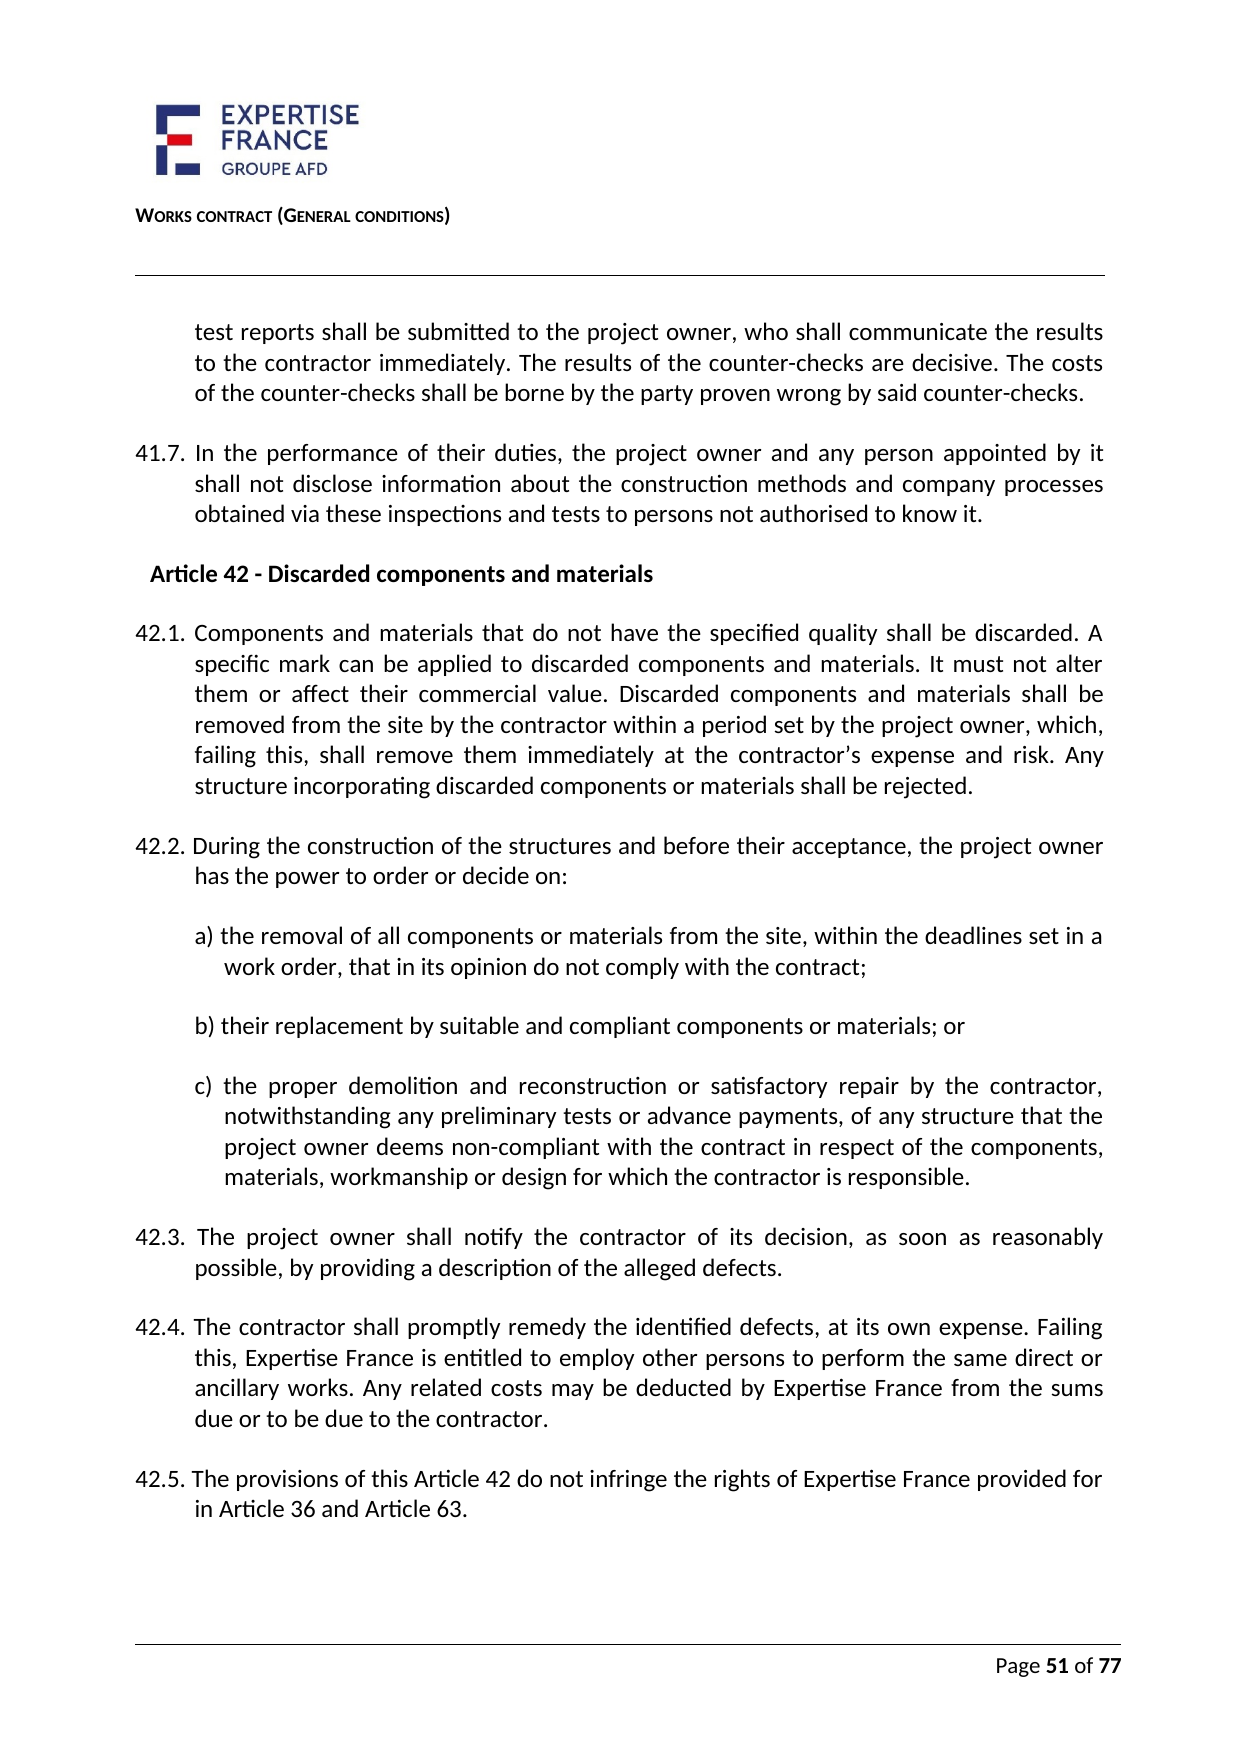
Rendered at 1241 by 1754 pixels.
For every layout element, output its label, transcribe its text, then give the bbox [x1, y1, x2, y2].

text a) the removal of all components or materials from the site, within the deadlines set in a work order, that in its opinion do not comply with the contract; [194, 920, 1105, 981]
text 42.4. The contractor shall promptly remedy the identified defects, at its own expense. Failing this, Expertise France is entitled to employ other persons to perform the same direct or ancillary works. Any related costs may be deducted by Expertise France from the sums due or to be due to the contractor. [135, 1311, 1105, 1433]
text c) the proper demolition and reconstruction or satisfactory repair by the contractor, notwithstanding any preliminary tests or advance payments, of any structure that the project owner deems non-compliant with the contract in respect of the components, materials, workmanship or design for which the contractor is responsible. [194, 1070, 1105, 1192]
text 42.1. Components and materials that do not have the specified quality shall be discarded. A specific mark can be applied to discarded components and materials. It must not alter them or affect their commercial value. Discarded components and materials shall be removed from the site by the contractor within a period set by the project owner, which, failing this, shall remove them immediately at the contractor’s expense and risk. Any structure incorporating discarded components or materials shall be rejected. [135, 618, 1105, 801]
text b) their replacement by suitable and compliant components or materials; or [194, 1010, 1105, 1041]
text 41.7. In the performance of their duties, the project owner and any person appointed by it shall not disclose information about the construction methods and company processes obtained via these inspections and tests to persons not authorised to know it. [135, 437, 1105, 529]
text 42.5. The provisions of this Article 42 do not infringe the rights of Expertise France provided for in Article 36 and Article 63. [135, 1463, 1105, 1524]
subtitle Article 42 - Discarded components and materials [150, 558, 1105, 588]
picture [135, 75, 383, 203]
text 42.2. During the construction of the structures and before their acceptance, the project owner has the power to order or decide on: [135, 830, 1105, 891]
text 42.3. The project owner shall notify the contractor of its decision, as soon as reasonably possible, by providing a description of the alleged defects. [135, 1221, 1105, 1282]
